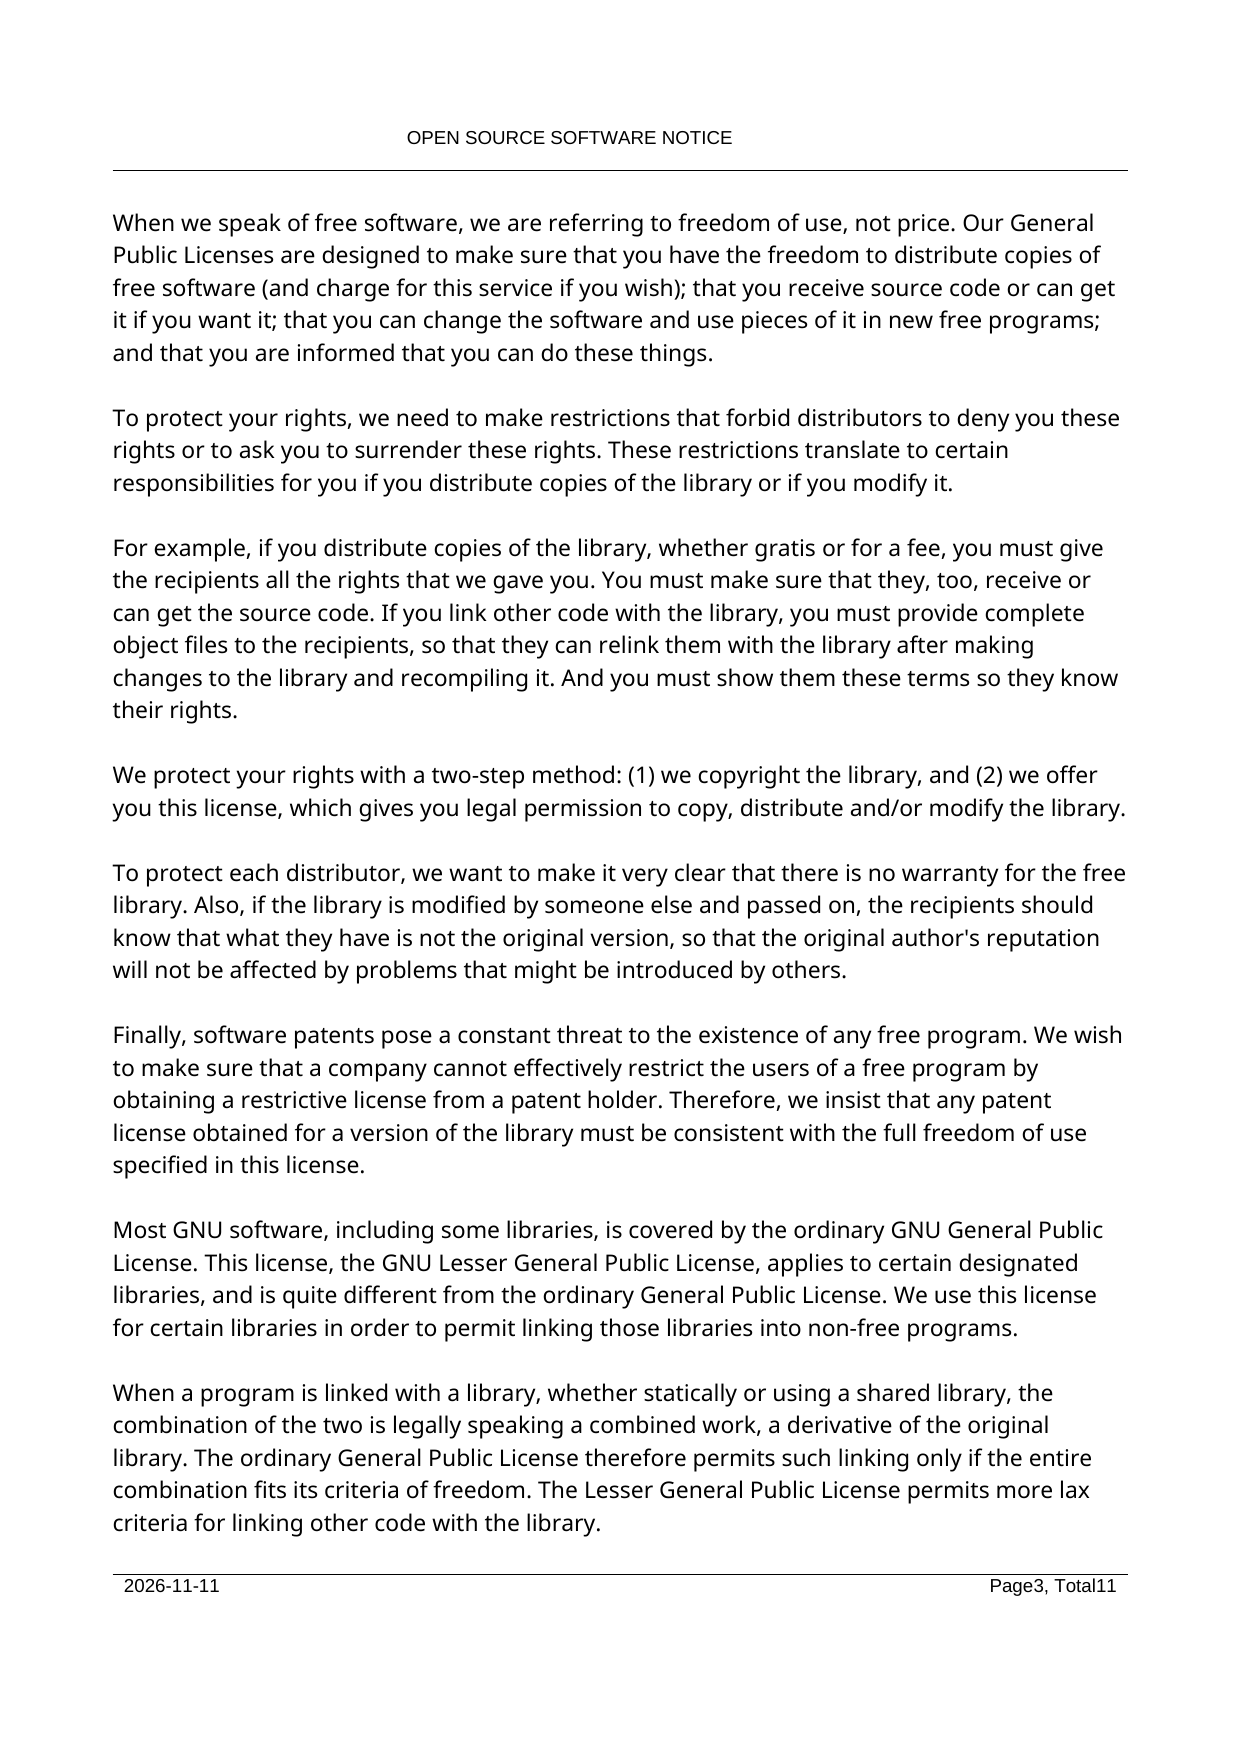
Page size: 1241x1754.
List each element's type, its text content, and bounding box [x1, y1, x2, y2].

text To protect each distributor, we want to make it very clear that there is no warranty for the free library. Also, if the library is modified by someone else and passed on, the recipients should know that what they have is not the original version, so that the original author's reputation will not be affected by problems that might be introduced by others. [112, 856, 1128, 986]
text We protect your rights with a two-step method: (1) we copyright the library, and (2) we offer you this license, which gives you legal permission to copy, distribute and/or modify the library. [112, 759, 1128, 824]
text Finally, software patents pose a constant threat to the existence of any free program. We wish to make sure that a company cannot effectively restrict the users of a free program by obtaining a restrictive license from a patent holder. Therefore, we insist that any patent license obtained for a version of the library must be consistent with the full freedom of use specified in this license. [112, 1019, 1128, 1181]
text To protect your rights, we need to make restrictions that forbid distributors to deny you these rights or to ask you to surrender these rights. These restrictions translate to certain responsibilities for you if you distribute copies of the library or if you modify it. [112, 401, 1128, 499]
text For example, if you distribute copies of the library, whether gratis or for a fee, you must give the recipients all the rights that we gave you. You must make sure that they, too, receive or can get the source code. If you link other code with the library, you must provide complete object files to the recipients, so that they can relink them with the library after making changes to the library and recompiling it. And you must show them these terms so they know their rights. [112, 531, 1128, 726]
text When a program is linked with a library, whether statically or using a shared library, the combination of the two is legally speaking a combined work, a derivative of the original library. The ordinary General Public License therefore permits such linking only if the entire combination fits its criteria of freedom. The Lesser General Public License permits more lax criteria for linking other code with the library. [112, 1376, 1128, 1539]
text Most GNU software, including some libraries, is covered by the ordinary GNU General Public License. This license, the GNU Lesser General Public License, applies to certain designated libraries, and is quite different from the ordinary General Public License. We use this license for certain libraries in order to permit linking those libraries into non-free programs. [112, 1214, 1128, 1344]
text When we speak of free software, we are referring to freedom of use, not price. Our General Public Licenses are designed to make sure that you have the freedom to distribute copies of free software (and charge for this service if you wish); that you receive source code or can get it if you want it; that you can change the software and use pieces of it in new free programs; and that you are informed that you can do these things. [112, 206, 1128, 369]
